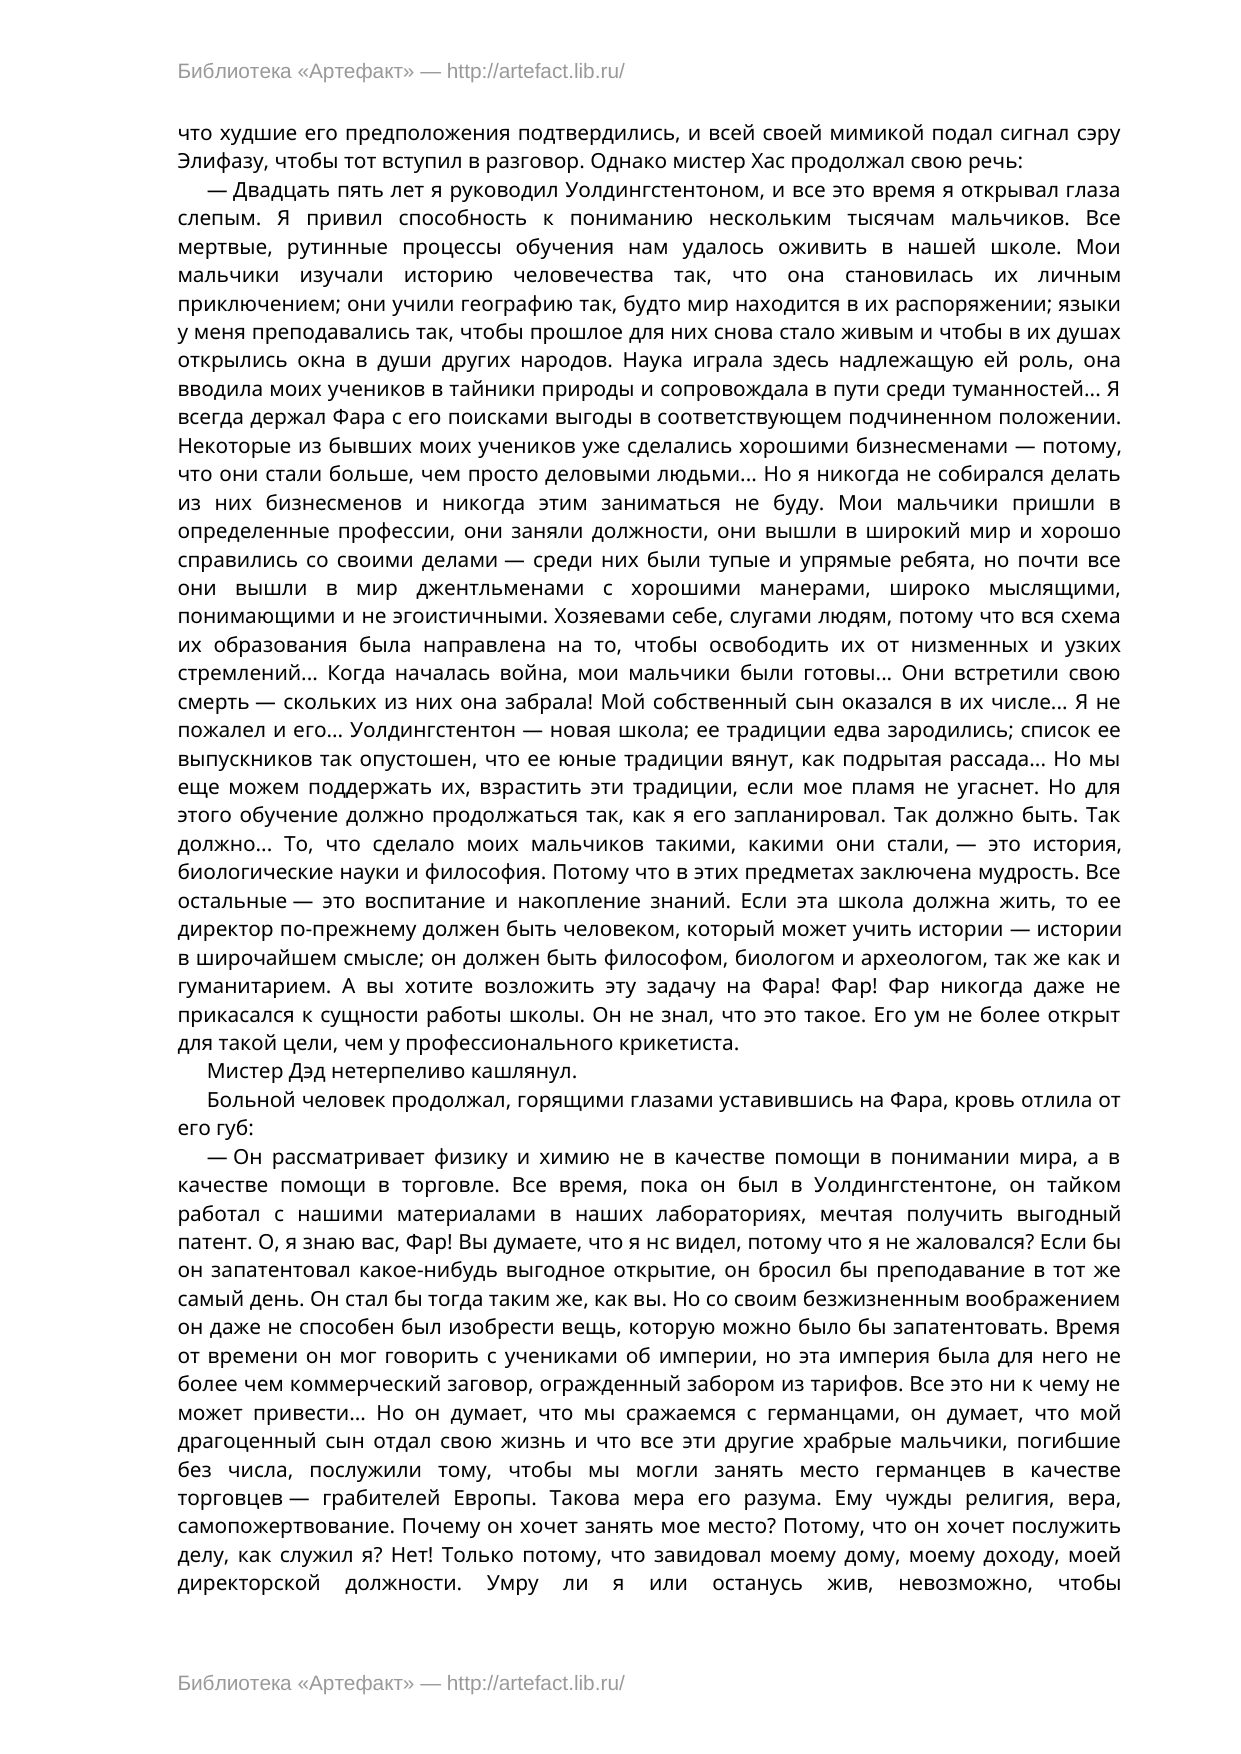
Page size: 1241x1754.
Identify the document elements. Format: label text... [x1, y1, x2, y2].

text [177, 118, 1122, 175]
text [177, 1142, 1122, 1597]
text — Двадцать пять лет я руководил Уолдингстентоном, и все это время я открывал глаза слепым. Я привил способность к пониманию нескольким тысячам мальчиков. Все мертвые, рутинные процессы обучения нам удалось оживить в нашей школе. Мои мальчики изучали историю человечества так, что она становилась их личным приключением; они учили географию так, будто мир находится в их распоряжении; языки у меня преподавались так, чтобы прошлое для них снова стало живым и чтобы в их душах открылись окна в души других народов. Наука играла здесь надлежащую ей роль, она вводила моих учеников в тайники природы и сопровождала в пути среди туманностей... Я всегда держал Фара с его поисками выгоды в соответствующем подчиненном положении. Некоторые из бывших моих учеников уже сделались хорошими бизнесменами — потому, что они стали больше, чем просто деловыми людьми... Но я никогда не собирался делать из них бизнесменов и никогда этим заниматься не буду. Мои мальчики пришли в определенные профессии, они заняли должности, они вышли в широкий мир и хорошо справились со своими делами — среди них были тупые и упрямые ребята, но почти все они вышли в мир джентльменами с хорошими манерами, широко мыслящими, понимающими и не эгоистичными. Хозяевами себе, слугами людям, потому что вся схема их образования была направлена на то, чтобы освободить их от низменных и узких стремлений... Когда началась война, мои мальчики были готовы... Они встретили свою смерть — скольких из них она забрала! Мой собственный сын оказался в их числе... Я не пожалел и его... Уолдингстентон — новая школа; ее традиции едва зародились; список ее выпускников так опустошен, что ее юные традиции вянут, как подрытая рассада... Но мы еще можем поддержать их, взрастить эти традиции, если мое пламя не угаснет. Но для этого обучение должно продолжаться так, как я его запланировал. Так должно быть. Так должно... То, что сделало моих мальчиков такими, какими они стали, — это история, биологические науки и философия. Потому что в этих предметах заключена мудрость. Все остальные — это воспитание и накопление знаний. Если эта школа должна жить, то ее директор по-прежнему должен быть человеком, который может учить истории — истории в широчайшем смысле; он должен быть философом, биологом и археологом, так же как и гуманитарием. А вы хотите возложить эту задачу на Фара! Фар! Фар никогда даже не прикасался к сущности работы школы. Он не знал, что это такое. Его ум не более открыт для такой цели, чем у профессионального крикетиста. [177, 175, 1122, 1057]
text Больной человек продолжал, горящими глазами уставившись на Фара, кровь отлила от его губ: [177, 1085, 1122, 1142]
text Мистер Дэд нетерпеливо кашлянул. [177, 1057, 1122, 1085]
